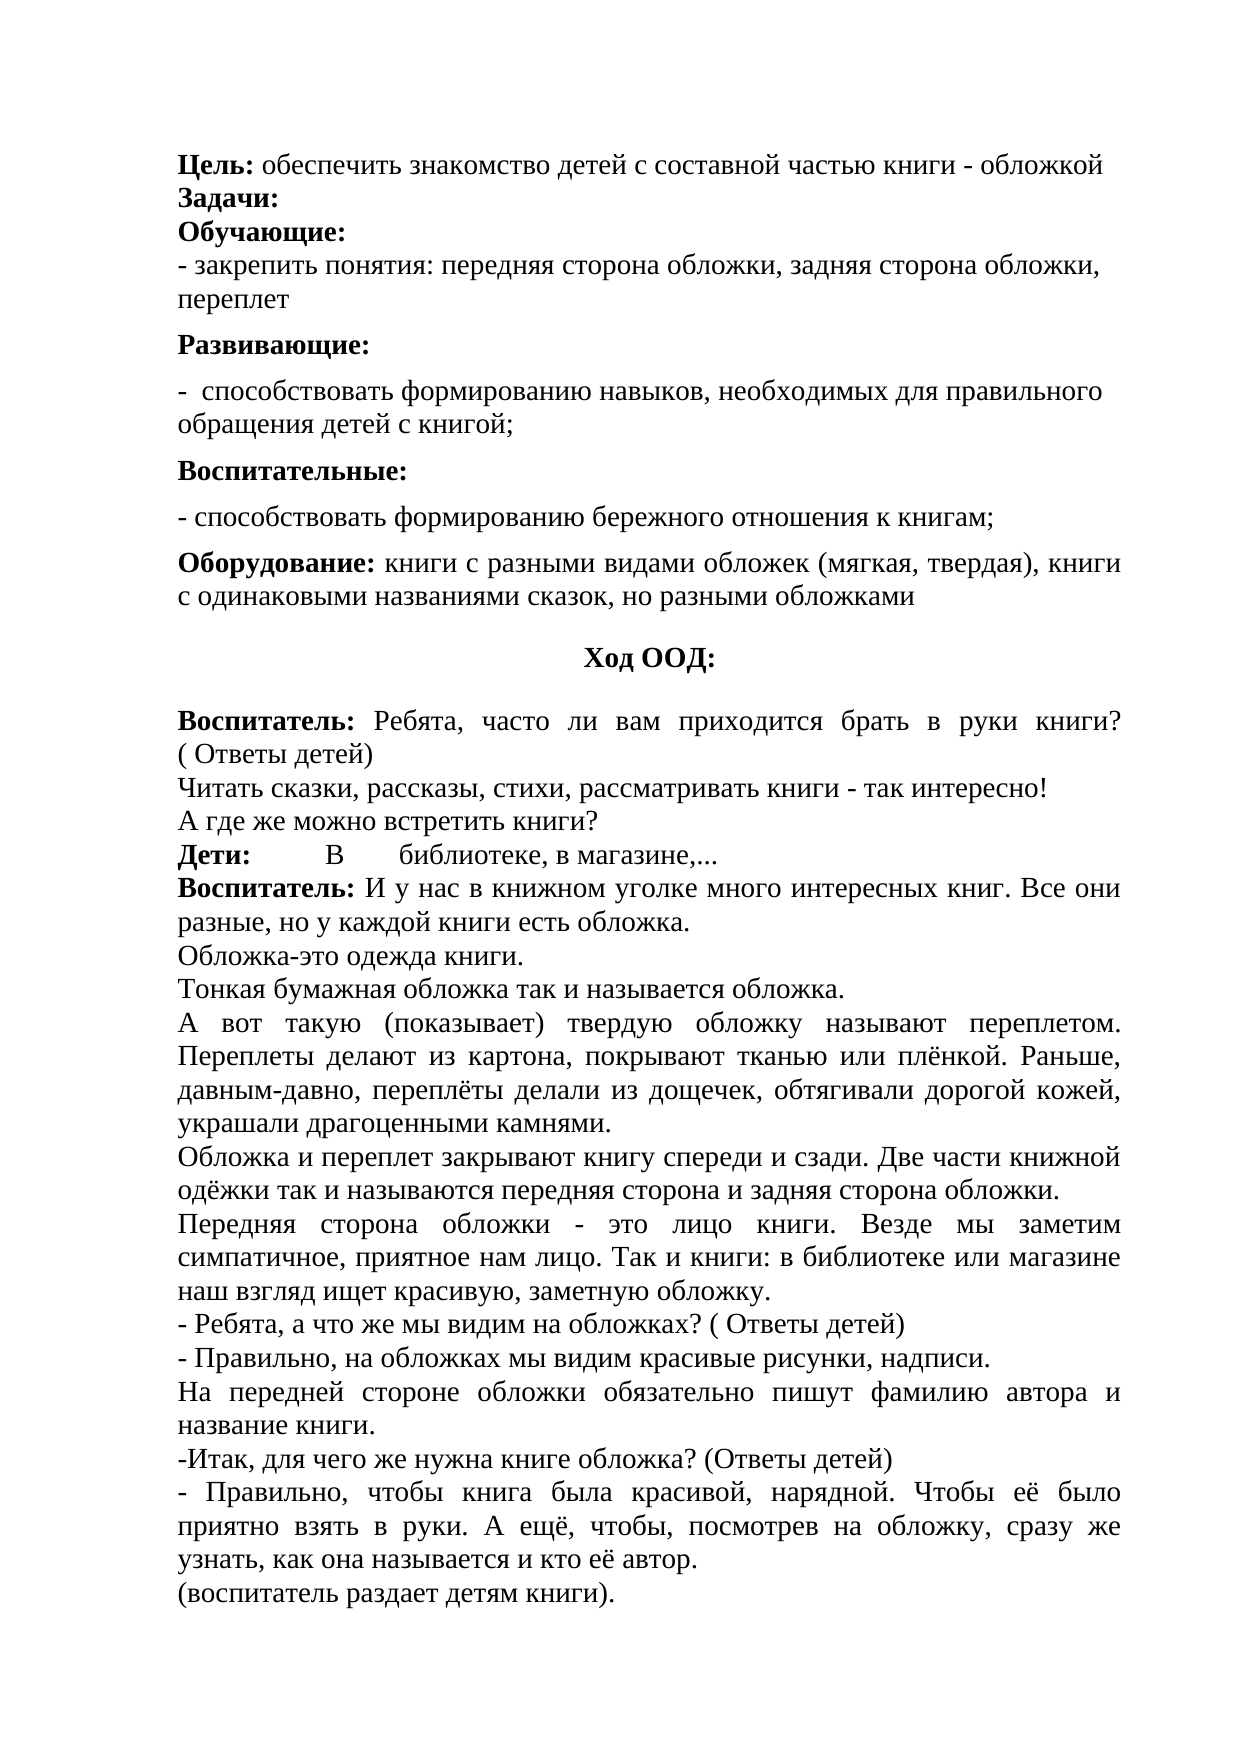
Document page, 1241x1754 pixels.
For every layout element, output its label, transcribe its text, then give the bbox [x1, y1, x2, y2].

text Передняя сторона обложки - это лицо книги. Везде мы заметим симпатичное, приятное нам лицо. Так и книги: в библиотеке или магазине наш взгляд ищет красивую, заметную обложку. [177, 1206, 1122, 1307]
text (воспитатель раздает детям книги). [177, 1575, 1122, 1608]
text - способствовать формированию бережного отношения к книгам; [177, 499, 1122, 532]
text А где же можно встретить книги? [177, 803, 1122, 837]
text Оборудование: книги с разными видами обложек (мягкая, твердая), книги с одинаковыми названиями сказок, но разными обложками [177, 545, 1122, 612]
text Ход ООД: [177, 641, 1122, 674]
text Тонкая бумажная обложка так и называется обложка. [177, 971, 1122, 1005]
text Задачи: [177, 180, 1122, 214]
text - Правильно, на обложках мы видим красивые рисунки, надписи. [177, 1340, 1122, 1374]
text -Итак, для чего же нужна книге обложка? (Ответы детей) [177, 1441, 1122, 1474]
text Обложка-это одежда книги. [177, 938, 1122, 971]
text - Правильно, чтобы книга была красивой, нарядной. Чтобы её было приятно взять в руки. А ещё, чтобы, посмотрев на обложку, сразу же узнать, как она называется и кто её автор. [177, 1474, 1122, 1575]
text Цель: обеспечить знакомство детей с составной частью книги - обложкой [177, 147, 1122, 180]
text Читать сказки, рассказы, стихи, рассматривать книги - так интересно! [177, 770, 1122, 803]
text Обложка и переплет закрывают книгу спереди и сзади. Две части книжной одёжки так и называются передняя сторона и задняя сторона обложки. [177, 1139, 1122, 1206]
text Развивающие: [177, 327, 1122, 361]
text На передней стороне обложки обязательно пишут фамилию автора и название книги. [177, 1374, 1122, 1441]
text Дети: В библиотеке, в магазине,... [177, 837, 1122, 871]
text Воспитатель: И у нас в книжном уголке много интересных книг. Все они разные, но у каждой книги есть обложка. [177, 871, 1122, 938]
text - Ребята, а что же мы видим на обложках? ( Ответы детей) [177, 1307, 1122, 1340]
text - закрепить понятия: передняя сторона обложки, задняя сторона обложки, переплет [177, 247, 1122, 314]
text А вот такую (показывает) твердую обложку называют переплетом. Переплеты делают из картона, покрывают тканью или плёнкой. Раньше, давным-давно, переплёты делали из дощечек, обтягивали дорогой кожей, украшали драгоценными камнями. [177, 1005, 1122, 1139]
text Воспитательные: [177, 453, 1122, 486]
text Обучающие: [177, 214, 1122, 247]
text Воспитатель: Ребята, часто ли вам приходится брать в руки книги? ( Ответы детей) [177, 703, 1122, 770]
text - способствовать формированию навыков, необходимых для правильного обращения детей с книгой; [177, 373, 1122, 440]
